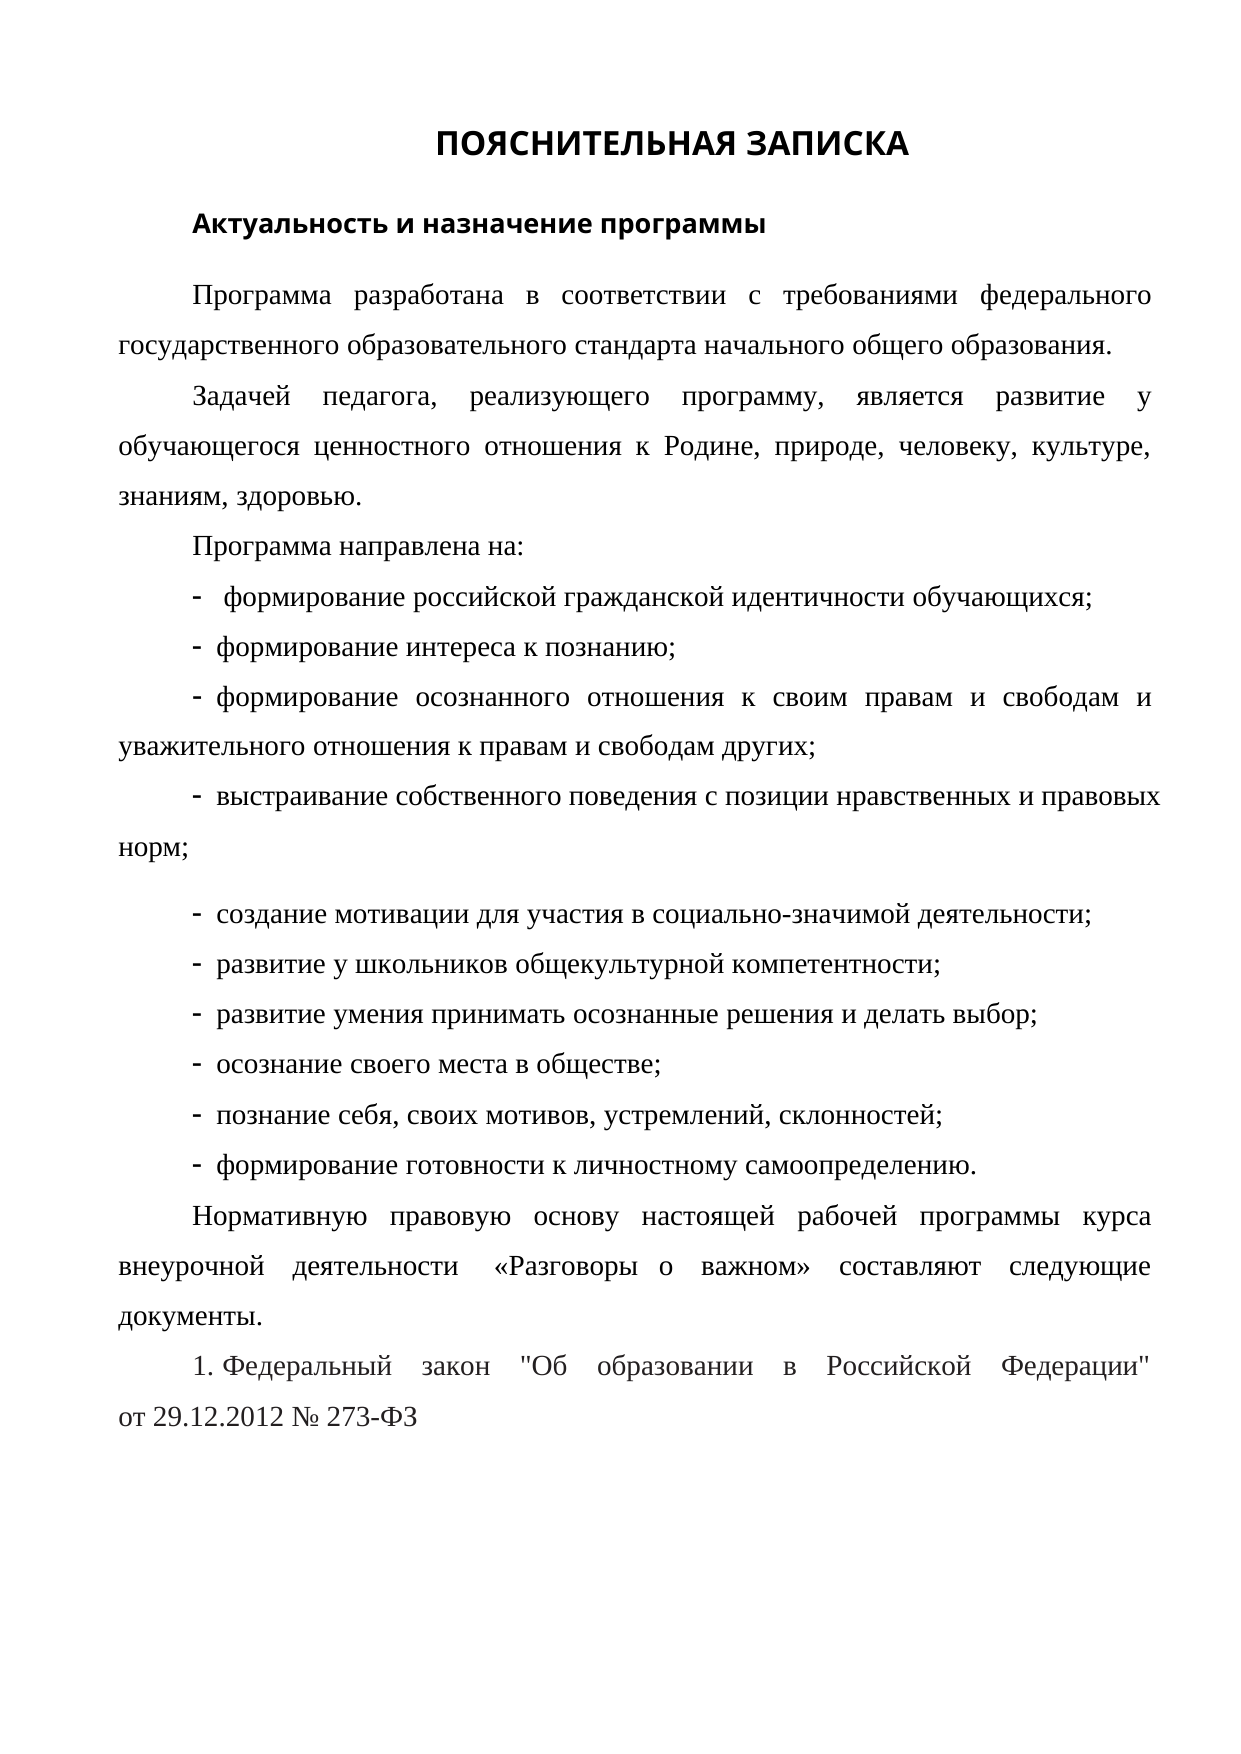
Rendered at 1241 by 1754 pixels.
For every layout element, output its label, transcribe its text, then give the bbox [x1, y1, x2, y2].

list формирование российской гражданской идентичности обучающихся; [192, 579, 1167, 612]
list развитие умения принимать осознанные решения и делать выбор; [192, 996, 1167, 1030]
text Программа разработана в соответствии с требованиями федерального государственного образовательного стандарта начального общего образования. [118, 277, 1152, 361]
list Федеральный закон "Об образовании в Российской Федерации" от 29.12.2012 № 273-ФЗ [118, 1348, 1151, 1432]
list развитие у школьников общекультурной компетентности; [192, 946, 1167, 980]
list создание мотивации для участия в социально-значимой деятельности; [192, 896, 1167, 929]
text Программа направлена на: [192, 528, 1167, 562]
list осознание своего места в обществе; [192, 1047, 1167, 1080]
text норм; [118, 829, 189, 862]
list формирование готовности к личностному самоопределению. [192, 1147, 1167, 1181]
list выстраивание собственного поведения с позиции нравственных и правовых [192, 778, 1167, 812]
list формирование осознанного отношения к своим правам и свободам и уважительного отношения к правам и свободам других; [118, 679, 1152, 762]
list познание себя, своих мотивов, устремлений, склонностей; [192, 1097, 1167, 1131]
text внеурочной деятельности «Разговоры о важном» составляют следующие документы. [118, 1248, 1152, 1332]
list формирование интереса к познанию; [192, 629, 1167, 663]
text Актуальность и назначение программы [118, 205, 1152, 242]
text ПОЯСНИТЕЛЬНАЯ ЗАПИСКА [118, 120, 1152, 165]
text Нормативную правовую основу настоящей рабочей программы курса [192, 1198, 1167, 1231]
text Задачей педагога, реализующего программу, является развитие у обучающегося ценностного отношения к Родине, природе, человеку, культуре, знаниям, здоровью. [118, 378, 1152, 512]
